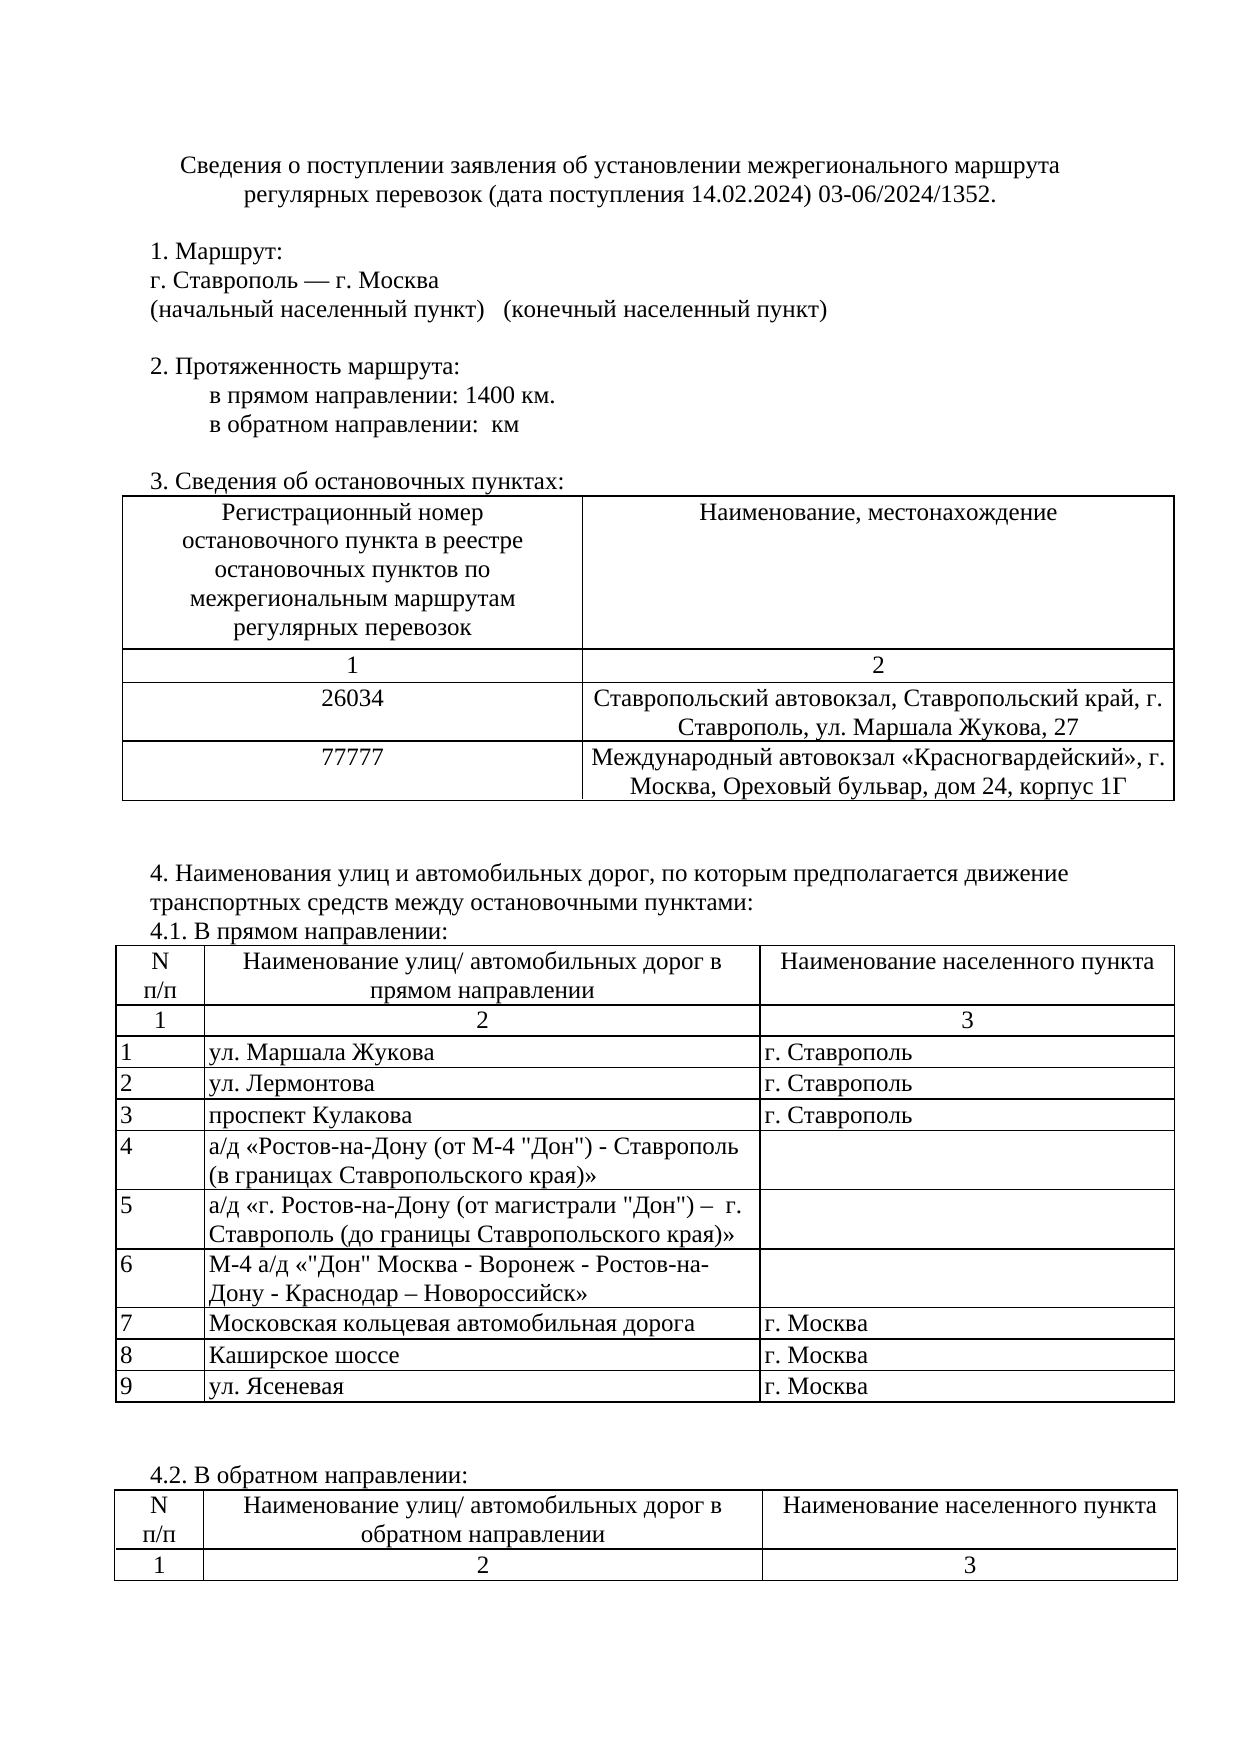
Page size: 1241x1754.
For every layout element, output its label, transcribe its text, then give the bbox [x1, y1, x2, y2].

table_cell проспект Кулакова [205, 1100, 759, 1130]
table_cell [761, 1131, 1174, 1189]
table_cell 2 [583, 650, 1173, 681]
table_header Наименование улиц/ автомобильных дорог в прямом направлении [205, 946, 759, 1004]
table_cell Ставропольский автовокзал, Ставропольский край, г. Ставрополь, ул. Маршала Жукова, 27 [583, 683, 1173, 740]
text в обратном направлении: км [150, 409, 1090, 437]
table_cell а/д «Ростов-на-Дону (от М-4 "Дон") - Ставрополь (в границах Ставропольского края)» [205, 1131, 759, 1189]
table_cell 2 [205, 1006, 759, 1035]
text 2. Протяженность маршрута: [150, 351, 1090, 380]
table_cell ул. Лермонтова [205, 1068, 759, 1098]
table_cell 4 [117, 1131, 204, 1189]
table_cell г. Ставрополь [761, 1100, 1174, 1130]
table_cell г. Ставрополь [761, 1068, 1174, 1098]
table_cell ул. Маршала Жукова [205, 1037, 759, 1067]
text г. Ставрополь — г. Москва [150, 265, 1090, 294]
table_cell 3 [761, 1006, 1174, 1035]
text 3. Сведения об остановочных пунктах: [150, 466, 1090, 495]
table_cell Международный автовокзал «Красногвардейский», г. Москва, Ореховый бульвар, дом 24, корпус 1Г [583, 742, 1173, 799]
table_cell 26034 [123, 683, 582, 740]
text 1. Маршрут: [150, 236, 1090, 265]
table_cell а/д «г. Ростов-на-Дону (от магистрали "Дон") – г. Ставрополь (до границы Ставропольского края)» [205, 1190, 759, 1248]
table_cell 3 [763, 1548, 1177, 1579]
table_cell г. Москва [761, 1308, 1174, 1338]
table_cell Московская кольцевая автомобильная дорога [205, 1308, 759, 1338]
table_header Регистрационный номер остановочного пункта в реестре остановочных пунктов по межрегиональным маршрутам регулярных перевозок [123, 497, 582, 648]
table_cell 8 [117, 1340, 204, 1370]
table_cell г. Москва [761, 1371, 1174, 1401]
table_header Наименование, местонахождение [583, 497, 1173, 648]
table_cell 7 [117, 1308, 204, 1338]
text в прямом направлении: 1400 км. [150, 380, 1090, 409]
table_cell 2 [117, 1068, 204, 1098]
table_cell [761, 1250, 1174, 1307]
table_cell 1 [123, 650, 582, 681]
table_cell 5 [117, 1190, 204, 1248]
text 4.1. В прямом направлении: [150, 916, 1090, 945]
table_cell Каширское шоссе [205, 1340, 759, 1370]
table_header N п/п [117, 946, 204, 1004]
text Сведения о поступлении заявления об установлении межрегионального маршрута регулярных перевозок (дата поступления 14.02.2024) 03-06/2024/1352. [150, 150, 1090, 207]
table_header Наименование улиц/ автомобильных дорог в обратном направлении [204, 1491, 762, 1548]
table_cell 9 [117, 1371, 204, 1401]
table_cell 6 [117, 1250, 204, 1307]
table_cell 1 [117, 1006, 204, 1035]
table_cell г. Москва [761, 1340, 1174, 1370]
table_header Наименование населенного пункта [761, 946, 1174, 1004]
text (начальный населенный пункт) (конечный населенный пункт) [150, 294, 1090, 322]
table_header N п/п [115, 1491, 203, 1548]
table_cell ул. Ясеневая [205, 1371, 759, 1401]
text 4. Наименования улиц и автомобильных дорог, по которым предполагается движение транспортных средств между остановочными пунктами: [150, 858, 1090, 916]
table_cell 1 [115, 1549, 203, 1579]
table_header Наименование населенного пункта [763, 1491, 1177, 1548]
table_cell 1 [117, 1037, 204, 1067]
text 4.2. В обратном направлении: [150, 1460, 1090, 1489]
table_cell 77777 [123, 742, 582, 799]
table_cell 3 [117, 1100, 204, 1130]
table_cell 2 [204, 1550, 762, 1579]
table_cell [761, 1190, 1174, 1248]
table_cell М-4 а/д «"Дон" Москва - Воронеж - Ростов-на-Дону - Краснодар – Новороссийск» [205, 1250, 759, 1307]
table_cell г. Ставрополь [761, 1037, 1174, 1067]
